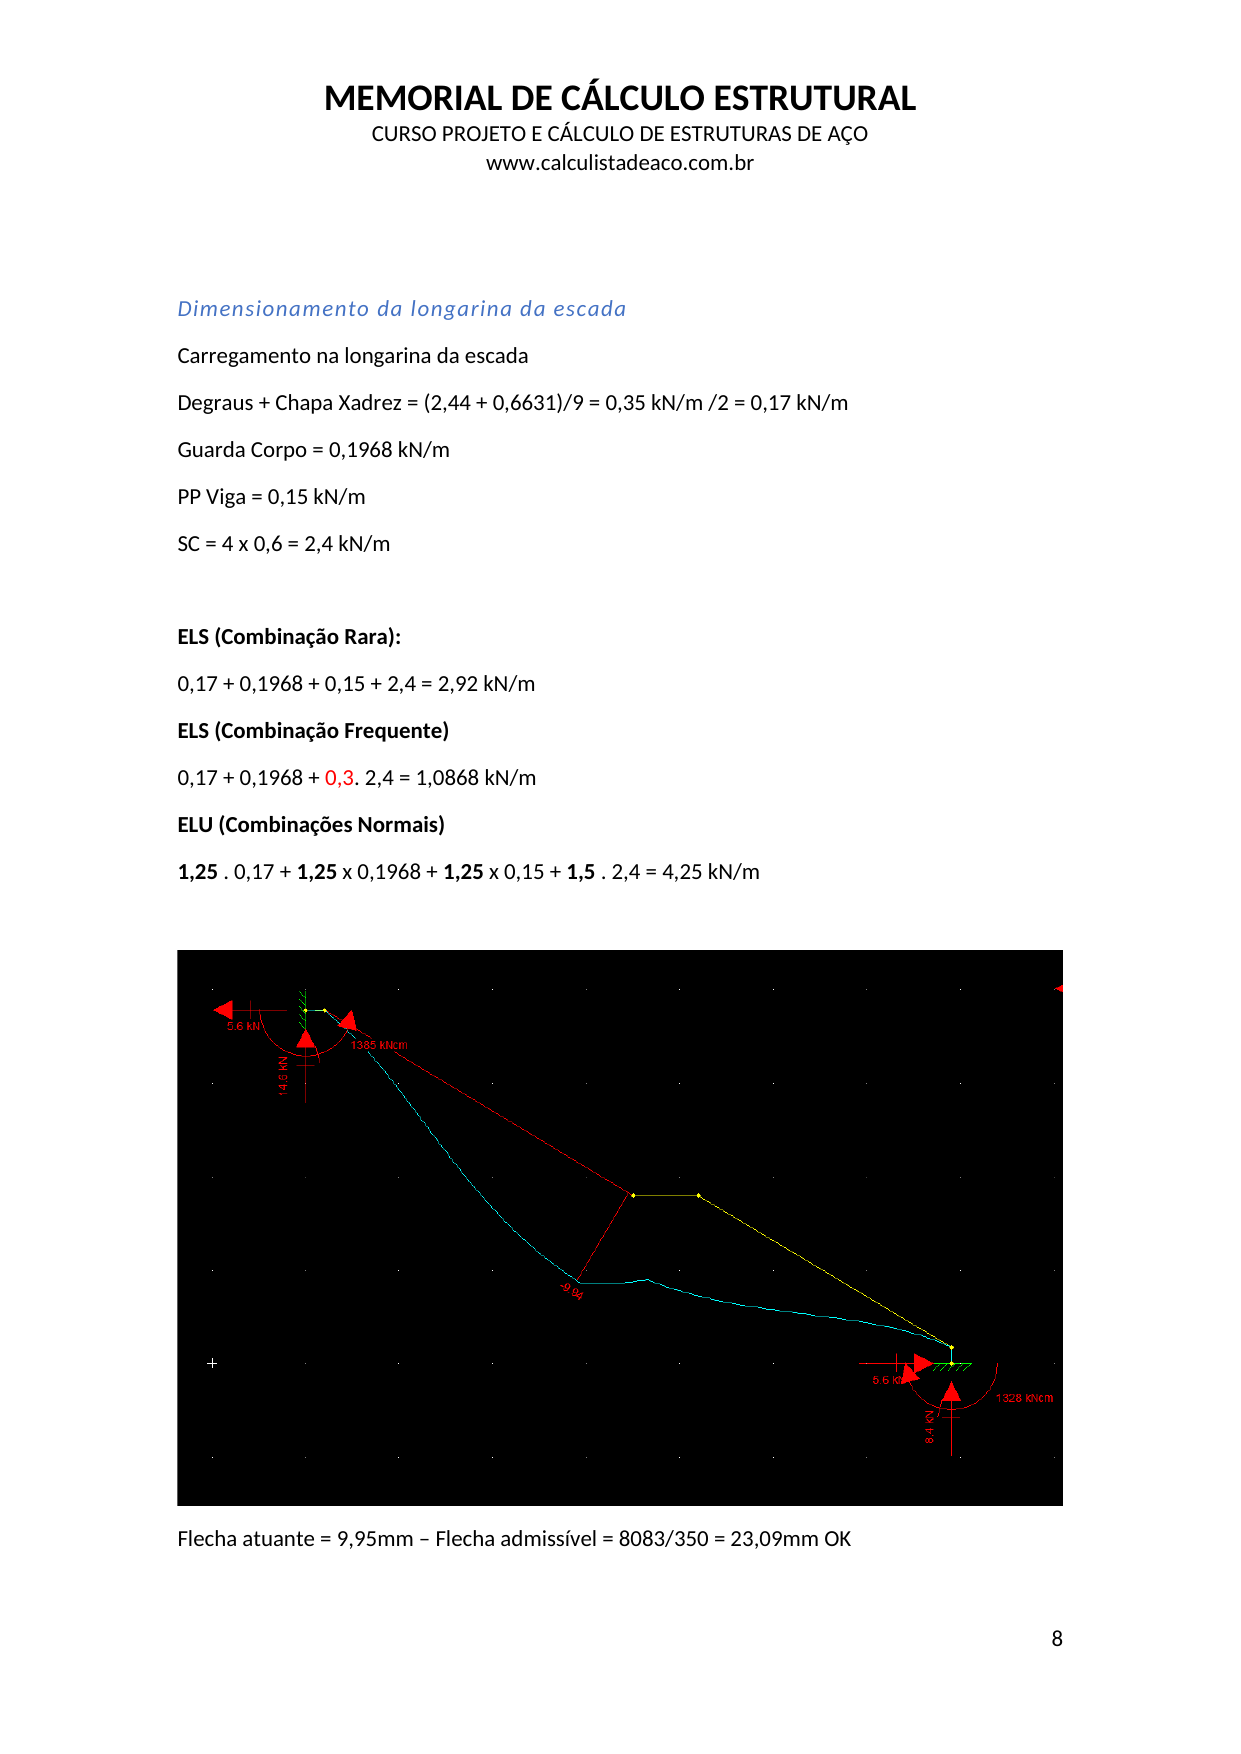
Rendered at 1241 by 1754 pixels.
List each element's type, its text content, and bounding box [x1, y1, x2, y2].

subtitle Dimensionamento da longarina da escada [177, 294, 1063, 322]
text SC = 4 x 0,6 = 2,4 kN/m [177, 529, 1063, 557]
text PP Viga = 0,15 kN/m [177, 482, 1063, 510]
text Flecha atuante = 9,95mm – Flecha admissível = 8083/350 = 23,09mm OK [177, 1524, 1063, 1552]
text Carregamento na longarina da escada [177, 341, 1063, 369]
text Guarda Corpo = 0,1968 kN/m [177, 435, 1063, 463]
text Degraus + Chapa Xadrez = (2,44 + 0,6631)/9 = 0,35 kN/m /2 = 0,17 kN/m [177, 388, 1063, 416]
text ELS (Combinação Rara): [177, 622, 1063, 651]
picture [177, 950, 1063, 1506]
text ELU (Combinações Normais) [177, 810, 1063, 838]
text ELS (Combinação Frequente) [177, 716, 1063, 744]
text 0,17 + 0,1968 + 0,3. 2,4 = 1,0868 kN/m [177, 763, 1063, 791]
text 1,25 . 0,17 + 1,25 x 0,1968 + 1,25 x 0,15 + 1,5 . 2,4 = 4,25 kN/m [177, 857, 1063, 885]
text 0,17 + 0,1968 + 0,15 + 2,4 = 2,92 kN/m [177, 669, 1063, 697]
